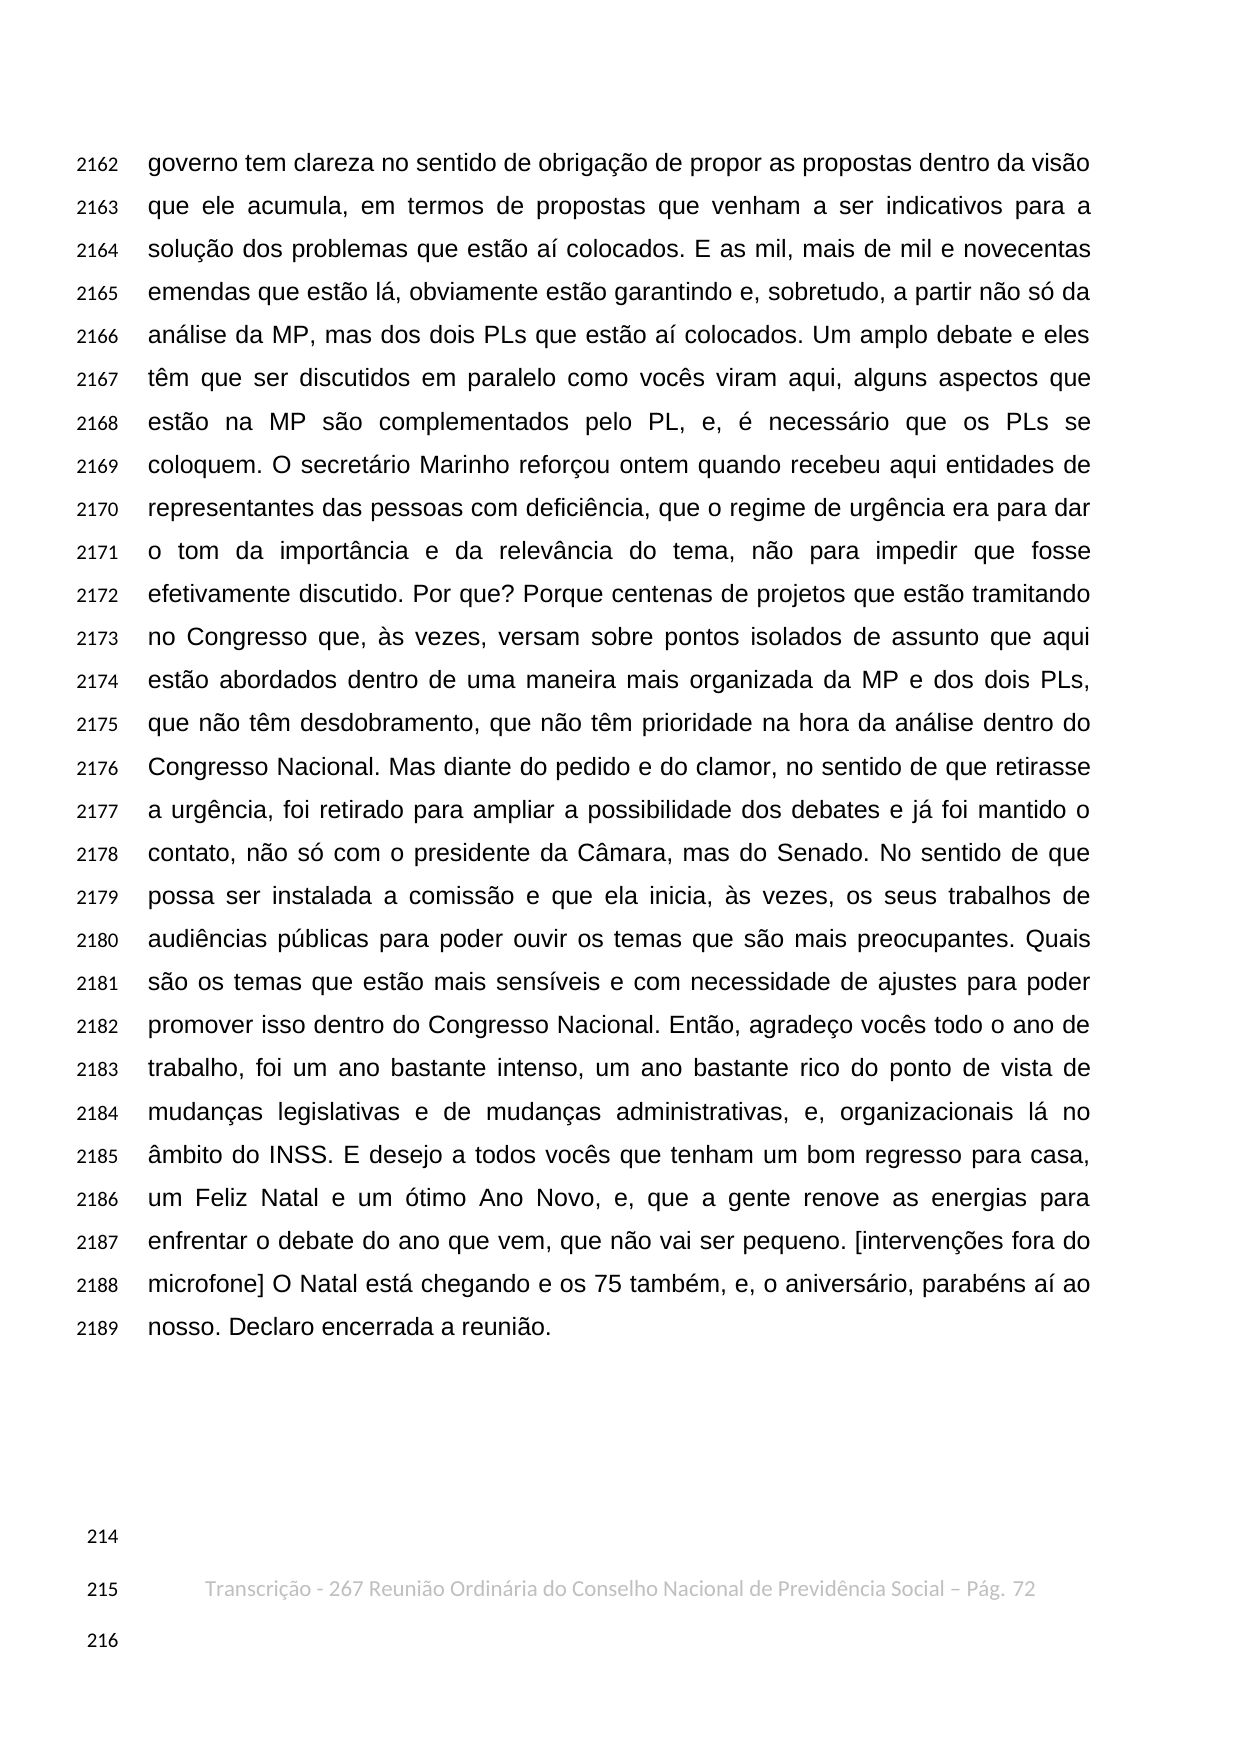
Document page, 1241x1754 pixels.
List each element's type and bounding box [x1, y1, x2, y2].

text [148, 148, 1092, 1341]
